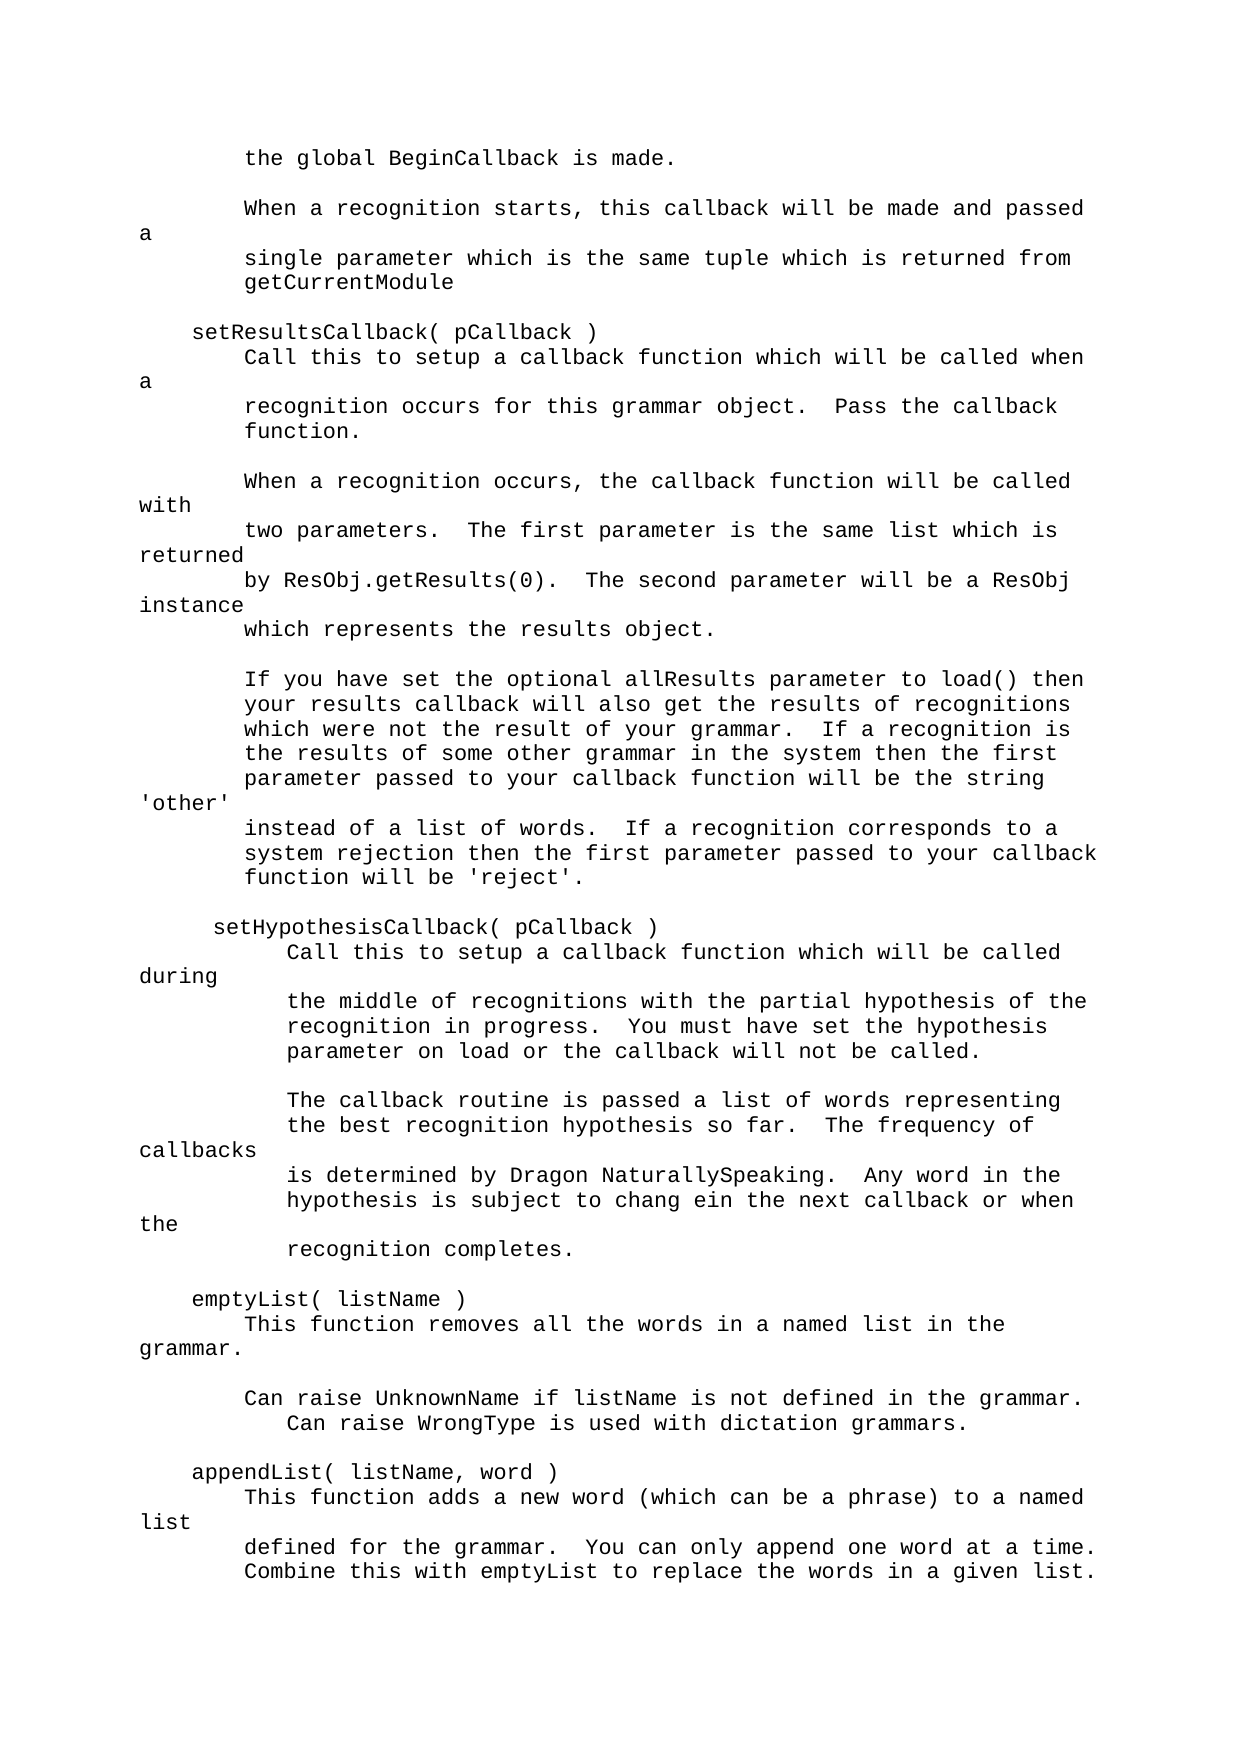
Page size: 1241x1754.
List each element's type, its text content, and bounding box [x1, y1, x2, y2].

text function will be 'reject'. [139, 867, 1101, 891]
text parameter passed to your callback function will be the string 'other' [139, 767, 1101, 817]
text The callback routine is passed a list of words representing [139, 1090, 1101, 1114]
text the results of some other grammar in the system then the first [139, 743, 1101, 767]
text appendList( listName, word ) [139, 1462, 1101, 1486]
text by ResObj.getResults(0). The second parameter will be a ResObj instance [139, 569, 1101, 619]
text single parameter which is the same tuple which is returned from [139, 247, 1101, 272]
text which represents the results object. [139, 619, 1101, 643]
text Combine this with emptyList to replace the words in a given list. [139, 1561, 1101, 1586]
text function. [139, 420, 1101, 445]
text recognition occurs for this grammar object. Pass the callback [139, 396, 1101, 420]
text emptyList( listName ) [139, 1288, 1101, 1313]
text which were not the result of your grammar. If a recognition is [139, 718, 1101, 743]
text Call this to setup a callback function which will be called when a [139, 346, 1101, 396]
text getCurrentModule [139, 272, 1101, 296]
text system rejection then the first parameter passed to your callback [139, 842, 1101, 867]
text This function adds a new word (which can be a phrase) to a named list [139, 1486, 1101, 1536]
text recognition completes. [139, 1238, 1101, 1263]
text recognition in progress. You must have set the hypothesis [139, 1015, 1101, 1040]
text If you have set the optional allResults parameter to load() then [139, 668, 1101, 693]
text two parameters. The first parameter is the same list which is returned [139, 519, 1101, 569]
text setHypothesisCallback( pCallback ) [139, 916, 1101, 941]
text instead of a list of words. If a recognition corresponds to a [139, 817, 1101, 842]
text When a recognition occurs, the callback function will be called with [139, 470, 1101, 519]
text is determined by Dragon NaturallySpeaking. Any word in the [139, 1164, 1101, 1189]
text your results callback will also get the results of recognitions [139, 693, 1101, 718]
text parameter on load or the callback will not be called. [139, 1040, 1101, 1065]
text defined for the grammar. You can only append one word at a time. [139, 1536, 1101, 1561]
text When a recognition starts, this callback will be made and passed a [139, 197, 1101, 247]
text hypothesis is subject to chang ein the next callback or when the [139, 1189, 1101, 1238]
text Can raise UnknownName if listName is not defined in the grammar. [139, 1387, 1101, 1412]
text the middle of recognitions with the partial hypothesis of the [139, 991, 1101, 1015]
text Can raise WrongType is used with dictation grammars. [139, 1412, 1101, 1437]
text setResultsCallback( pCallback ) [139, 321, 1101, 346]
text the global BeginCallback is made. [139, 148, 1101, 172]
text This function removes all the words in a named list in the grammar. [139, 1313, 1101, 1362]
text the best recognition hypothesis so far. The frequency of callbacks [139, 1114, 1101, 1164]
text Call this to setup a callback function which will be called during [139, 941, 1101, 991]
